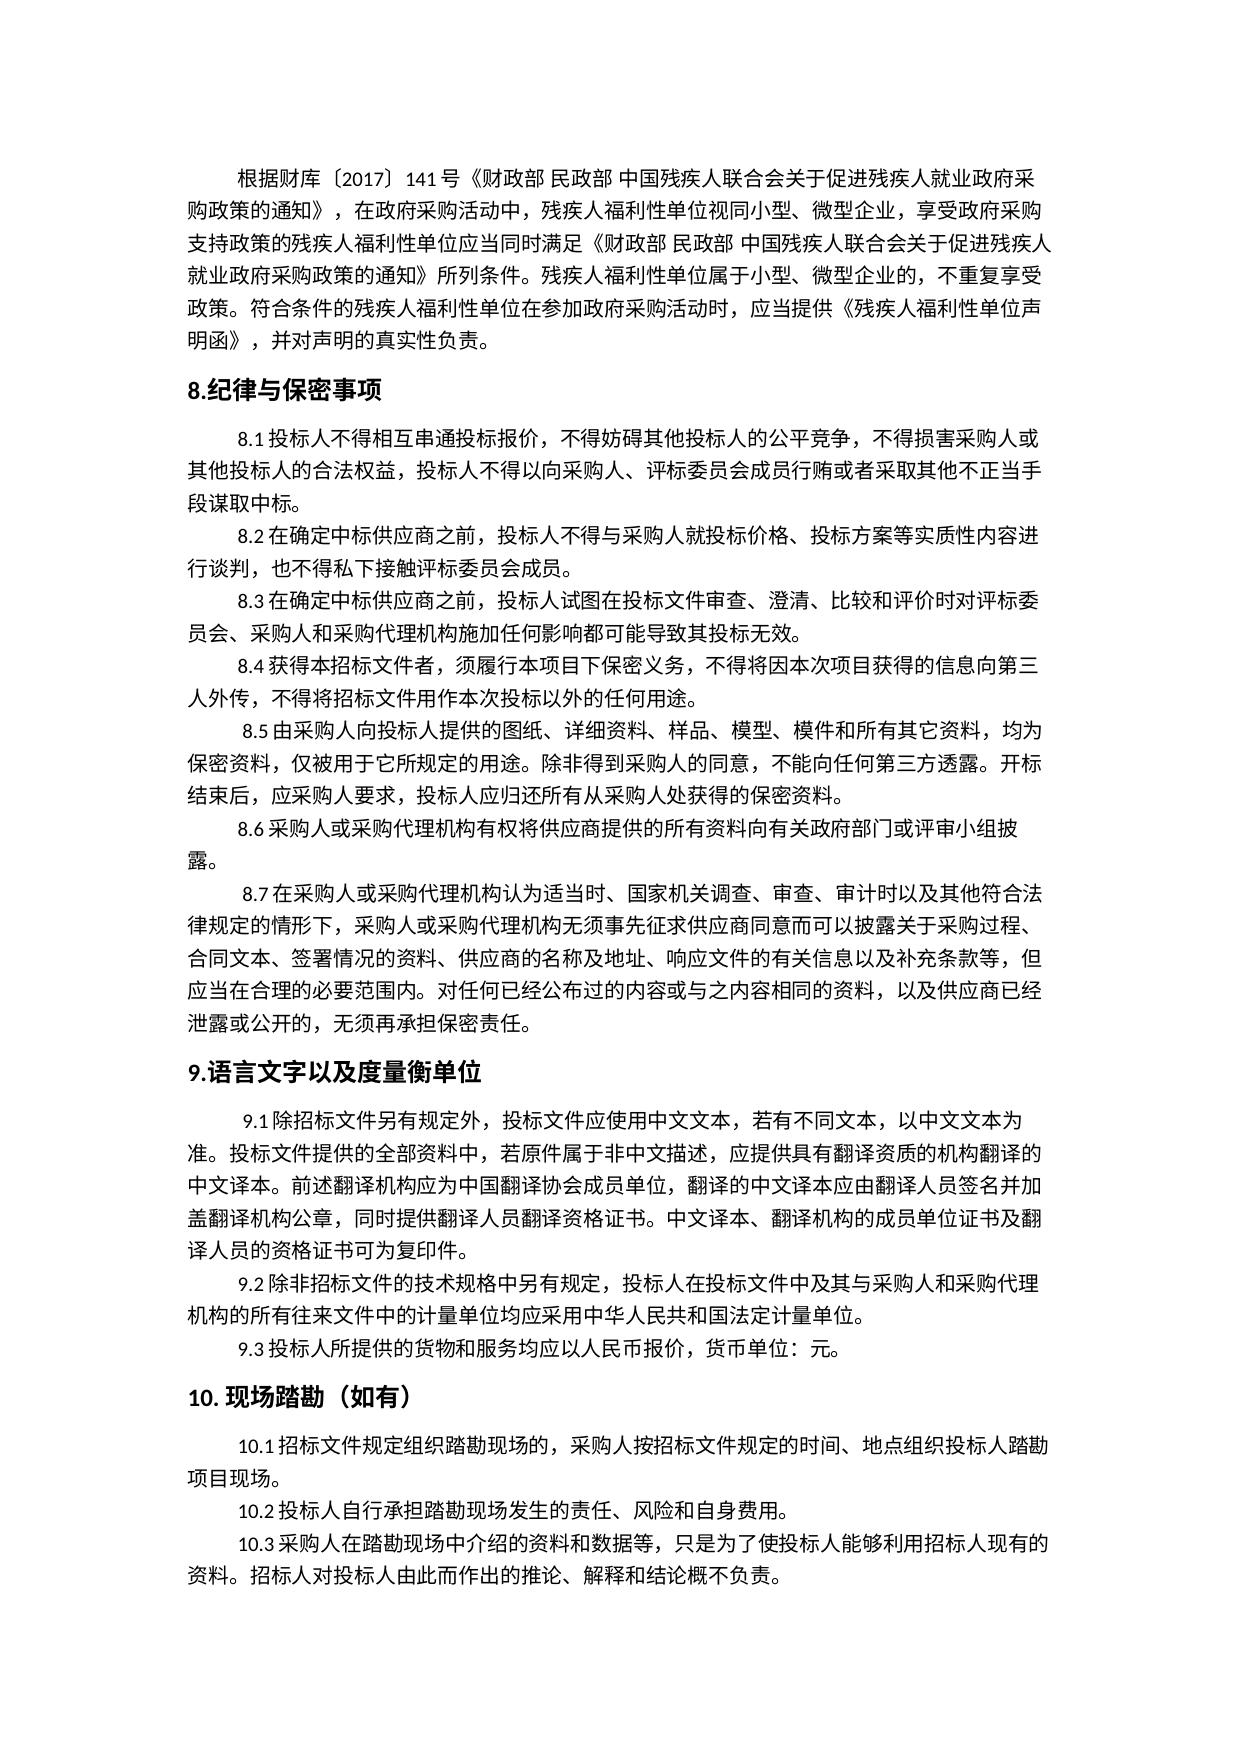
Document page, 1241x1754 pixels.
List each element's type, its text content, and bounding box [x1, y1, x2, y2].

text 10. 现场踏勘（如有） [187, 1364, 1053, 1429]
text 9.2除非招标文件的技术规格中另有规定，投标人在投标文件中及其与采购人和采购代理机构的所有往来文件中的计量单位均应采用中华人民共和国法定计量单位。 [187, 1267, 1053, 1332]
text 8.3在确定中标供应商之前，投标人试图在投标文件审查、澄清、比较和评价时对评标委员会、采购人和采购代理机构施加任何影响都可能导致其投标无效。 [187, 584, 1053, 649]
text 8.1投标人不得相互串通投标报价，不得妨碍其他投标人的公平竞争，不得损害采购人或其他投标人的合法权益，投标人不得以向采购人、评标委员会成员行贿或者采取其他不正当手段谋取中标。 [187, 422, 1053, 519]
text 8.6采购人或采购代理机构有权将供应商提供的所有资料向有关政府部门或评审小组披露。 [187, 812, 1053, 877]
text 8.2在确定中标供应商之前，投标人不得与采购人就投标价格、投标方案等实质性内容进行谈判，也不得私下接触评标委员会成员。 [187, 519, 1053, 584]
text 根据财库〔2017〕141号《财政部 民政部 中国残疾人联合会关于促进残疾人就业政府采购政策的通知》，在政府采购活动中，残疾人福利性单位视同小型、微型企业，享受政府采购支持政策的残疾人福利性单位应当同时满足《财政部 民政部 中国残疾人联合会关于促进残疾人就业政府采购政策的通知》所列条件。残疾人福利性单位属于小型、微型企业的，不重复享受政策。符合条件的残疾人福利性单位在参加政府采购活动时，应当提供《残疾人福利性单位声明函》，并对声明的真实性负责。 [187, 162, 1053, 357]
text 9.3投标人所提供的货物和服务均应以人民币报价，货币单位：元。 [187, 1332, 1053, 1364]
text 10.3采购人在踏勘现场中介绍的资料和数据等，只是为了使投标人能够利用招标人现有的资料。招标人对投标人由此而作出的推论、解释和结论概不负责。 [187, 1527, 1053, 1592]
text 8.纪律与保密事项 [187, 357, 1053, 422]
text 9.1除招标文件另有规定外，投标文件应使用中文文本，若有不同文本，以中文文本为准。投标文件提供的全部资料中，若原件属于非中文描述，应提供具有翻译资质的机构翻译的中文译本。前述翻译机构应为中国翻译协会成员单位，翻译的中文译本应由翻译人员签名并加盖翻译机构公章，同时提供翻译人员翻译资格证书。中文译本、翻译机构的成员单位证书及翻译人员的资格证书可为复印件。 [187, 1104, 1053, 1267]
text 8.7在采购人或采购代理机构认为适当时、国家机关调查、审查、审计时以及其他符合法律规定的情形下，采购人或采购代理机构无须事先征求供应商同意而可以披露关于采购过程、合同文本、签署情况的资料、供应商的名称及地址、响应文件的有关信息以及补充条款等，但应当在合理的必要范围内。对任何已经公布过的内容或与之内容相同的资料，以及供应商已经泄露或公开的，无须再承担保密责任。 [187, 877, 1053, 1039]
text 10.1招标文件规定组织踏勘现场的，采购人按招标文件规定的时间、地点组织投标人踏勘项目现场。 [187, 1429, 1053, 1494]
text 8.4获得本招标文件者，须履行本项目下保密义务，不得将因本次项目获得的信息向第三人外传，不得将招标文件用作本次投标以外的任何用途。 [187, 649, 1053, 714]
text 8.5由采购人向投标人提供的图纸、详细资料、样品、模型、模件和所有其它资料，均为保密资料，仅被用于它所规定的用途。除非得到采购人的同意，不能向任何第三方透露。开标结束后，应采购人要求，投标人应归还所有从采购人处获得的保密资料。 [187, 714, 1053, 812]
text 9.语言文字以及度量衡单位 [187, 1039, 1053, 1104]
text 10.2投标人自行承担踏勘现场发生的责任、风险和自身费用。 [187, 1494, 1053, 1527]
